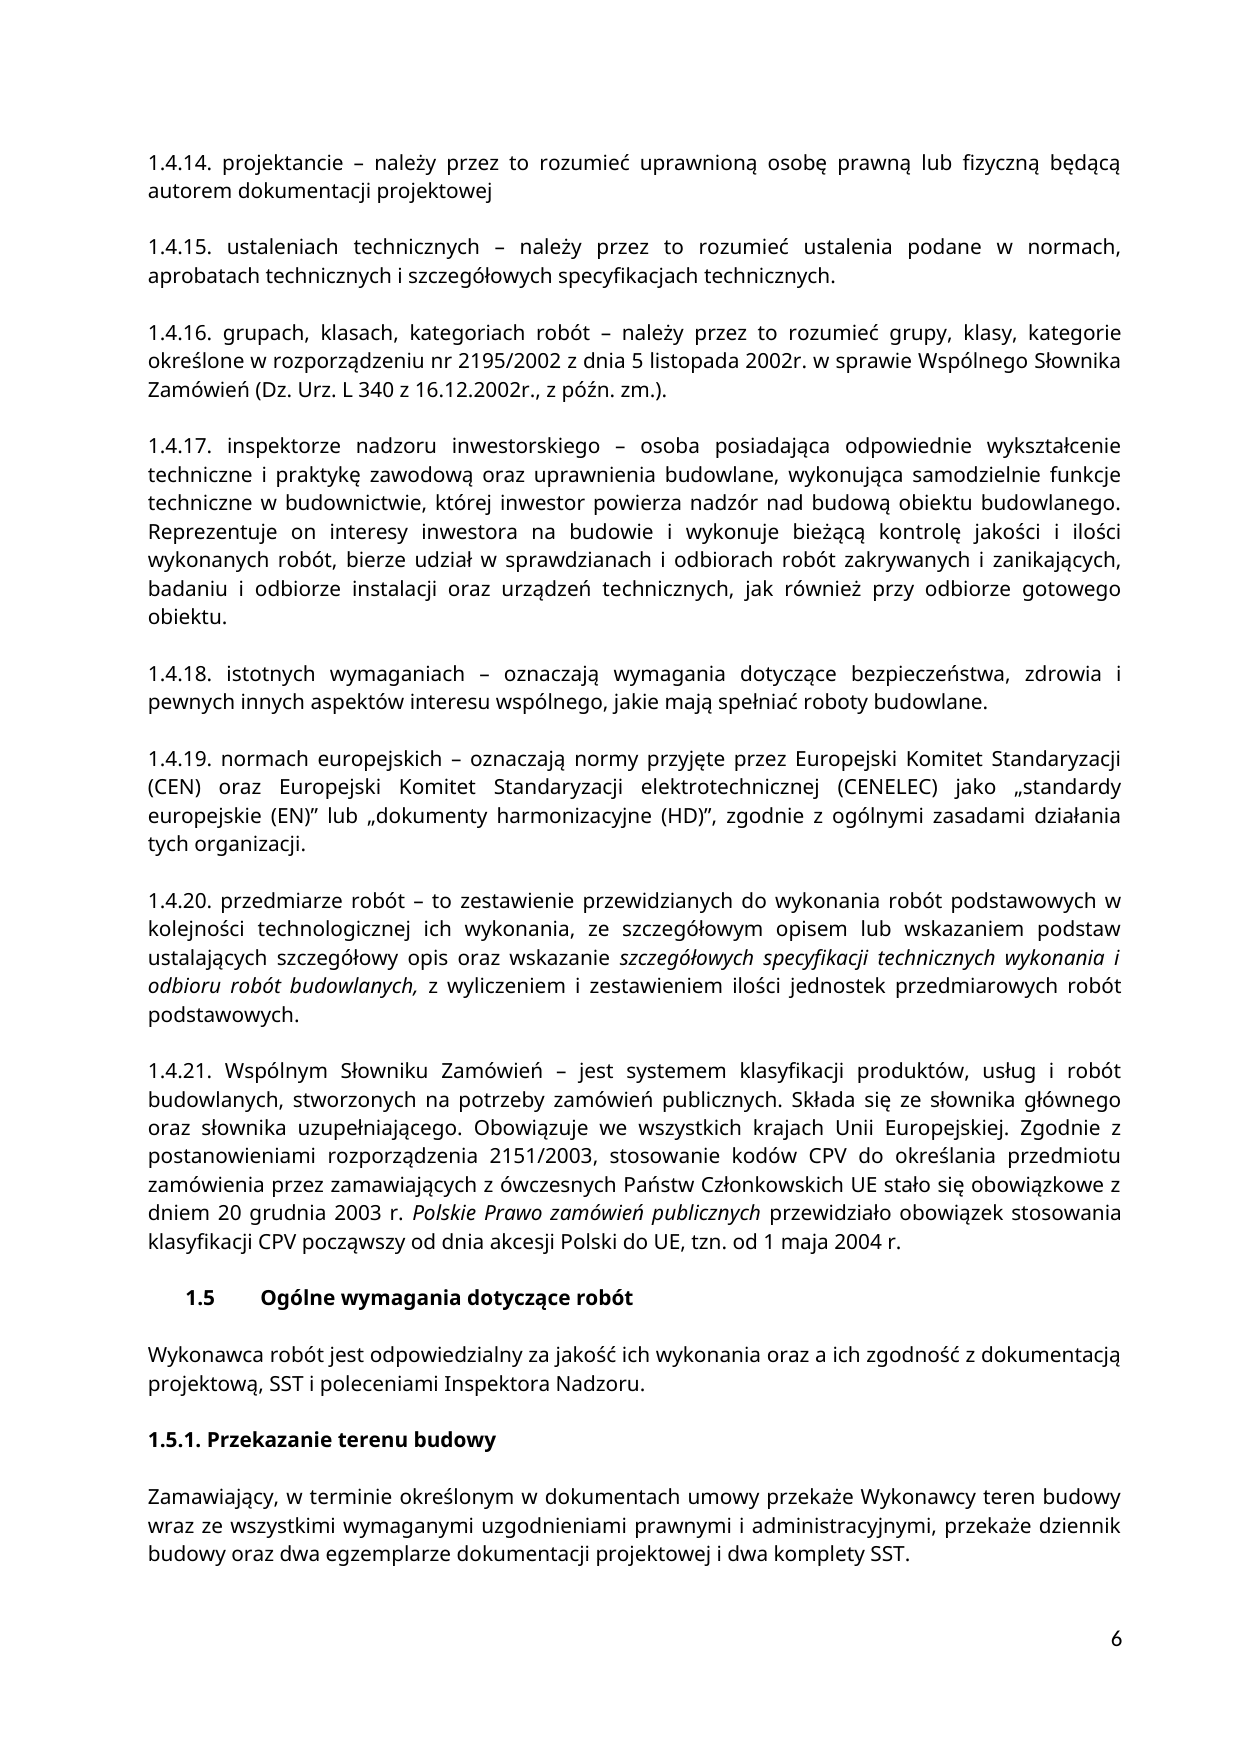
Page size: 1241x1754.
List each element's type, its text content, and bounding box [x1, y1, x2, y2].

text 1.4.21. Wspólnym Słowniku Zamówień – jest systemem klasyfikacji produktów, usług i robót budowlanych, stworzonych na potrzeby zamówień publicznych. Składa się ze słownika głównego oraz słownika uzupełniającego. Obowiązuje we wszystkich krajach Unii Europejskiej. Zgodnie z postanowieniami rozporządzenia 2151/2003, stosowanie kodów CPV do określania przedmiotu zamówienia przez zamawiających z ówczesnych Państw Członkowskich UE stało się obowiązkowe z dniem 20 grudnia 2003 r. Polskie Prawo zamówień publicznych przewidziało obowiązek stosowania klasyfikacji CPV począwszy od dnia akcesji Polski do UE, tzn. od 1 maja 2004 r. [148, 1056, 1122, 1255]
text 1.4.20. przedmiarze robót – to zestawienie przewidzianych do wykonania robót podstawowych w kolejności technologicznej ich wykonania, ze szczegółowym opisem lub wskazaniem podstaw ustalających szczegółowy opis oraz wskazanie szczegółowych specyfikacji technicznych wykonania i odbioru robót budowlanych, z wyliczeniem i zestawieniem ilości jednostek przedmiarowych robót podstawowych. [148, 886, 1122, 1028]
text 1.4.17. inspektorze nadzoru inwestorskiego – osoba posiadająca odpowiednie wykształcenie techniczne i praktykę zawodową oraz uprawnienia budowlane, wykonująca samodzielnie funkcje techniczne w budownictwie, której inwestor powierza nadzór nad budową obiektu budowlanego. Reprezentuje on interesy inwestora na budowie i wykonuje bieżącą kontrolę jakości i ilości wykonanych robót, bierze udział w sprawdzianach i odbiorach robót zakrywanych i zanikających, badaniu i odbiorze instalacji oraz urządzeń technicznych, jak również przy odbiorze gotowego obiektu. [148, 432, 1122, 631]
text 1.4.15. ustaleniach technicznych – należy przez to rozumieć ustalenia podane w normach, aprobatach technicznych i szczegółowych specyfikacjach technicznych. [148, 232, 1122, 289]
text 1.4.14. projektancie – należy przez to rozumieć uprawnioną osobę prawną lub fizyczną będącą autorem dokumentacji projektowej [148, 148, 1122, 204]
text 1.5.1. Przekazanie terenu budowy [148, 1426, 1122, 1454]
text Zamawiający, w terminie określonym w dokumentach umowy przekaże Wykonawcy teren budowy wraz ze wszystkimi wymaganymi uzgodnieniami prawnymi i administracyjnymi, przekaże dziennik budowy oraz dwa egzemplarze dokumentacji projektowej i dwa komplety SST. [148, 1482, 1122, 1568]
text 1.4.19. normach europejskich – oznaczają normy przyjęte przez Europejski Komitet Standaryzacji (CEN) oraz Europejski Komitet Standaryzacji elektrotechnicznej (CENELEC) jako „standardy europejskie (EN)” lub „dokumenty harmonizacyjne (HD)”, zgodnie z ogólnymi zasadami działania tych organizacji. [148, 744, 1122, 858]
text 1.4.18. istotnych wymaganiach – oznaczają wymagania dotyczące bezpieczeństwa, zdrowia i pewnych innych aspektów interesu wspólnego, jakie mają spełniać roboty budowlane. [148, 659, 1122, 716]
text 1.4.16. grupach, klasach, kategoriach robót – należy przez to rozumieć grupy, klasy, kategorie określone w rozporządzeniu nr 2195/2002 z dnia 5 listopada 2002r. w sprawie Wspólnego Słownika Zamówień (Dz. Urz. L 340 z 16.12.2002r., z późn. zm.). [148, 318, 1122, 403]
list Ogólne wymagania dotyczące robót [185, 1283, 1122, 1312]
text Wykonawca robót jest odpowiedzialny za jakość ich wykonania oraz a ich zgodność z dokumentacją projektową, SST i poleceniami Inspektora Nadzoru. [148, 1340, 1122, 1397]
